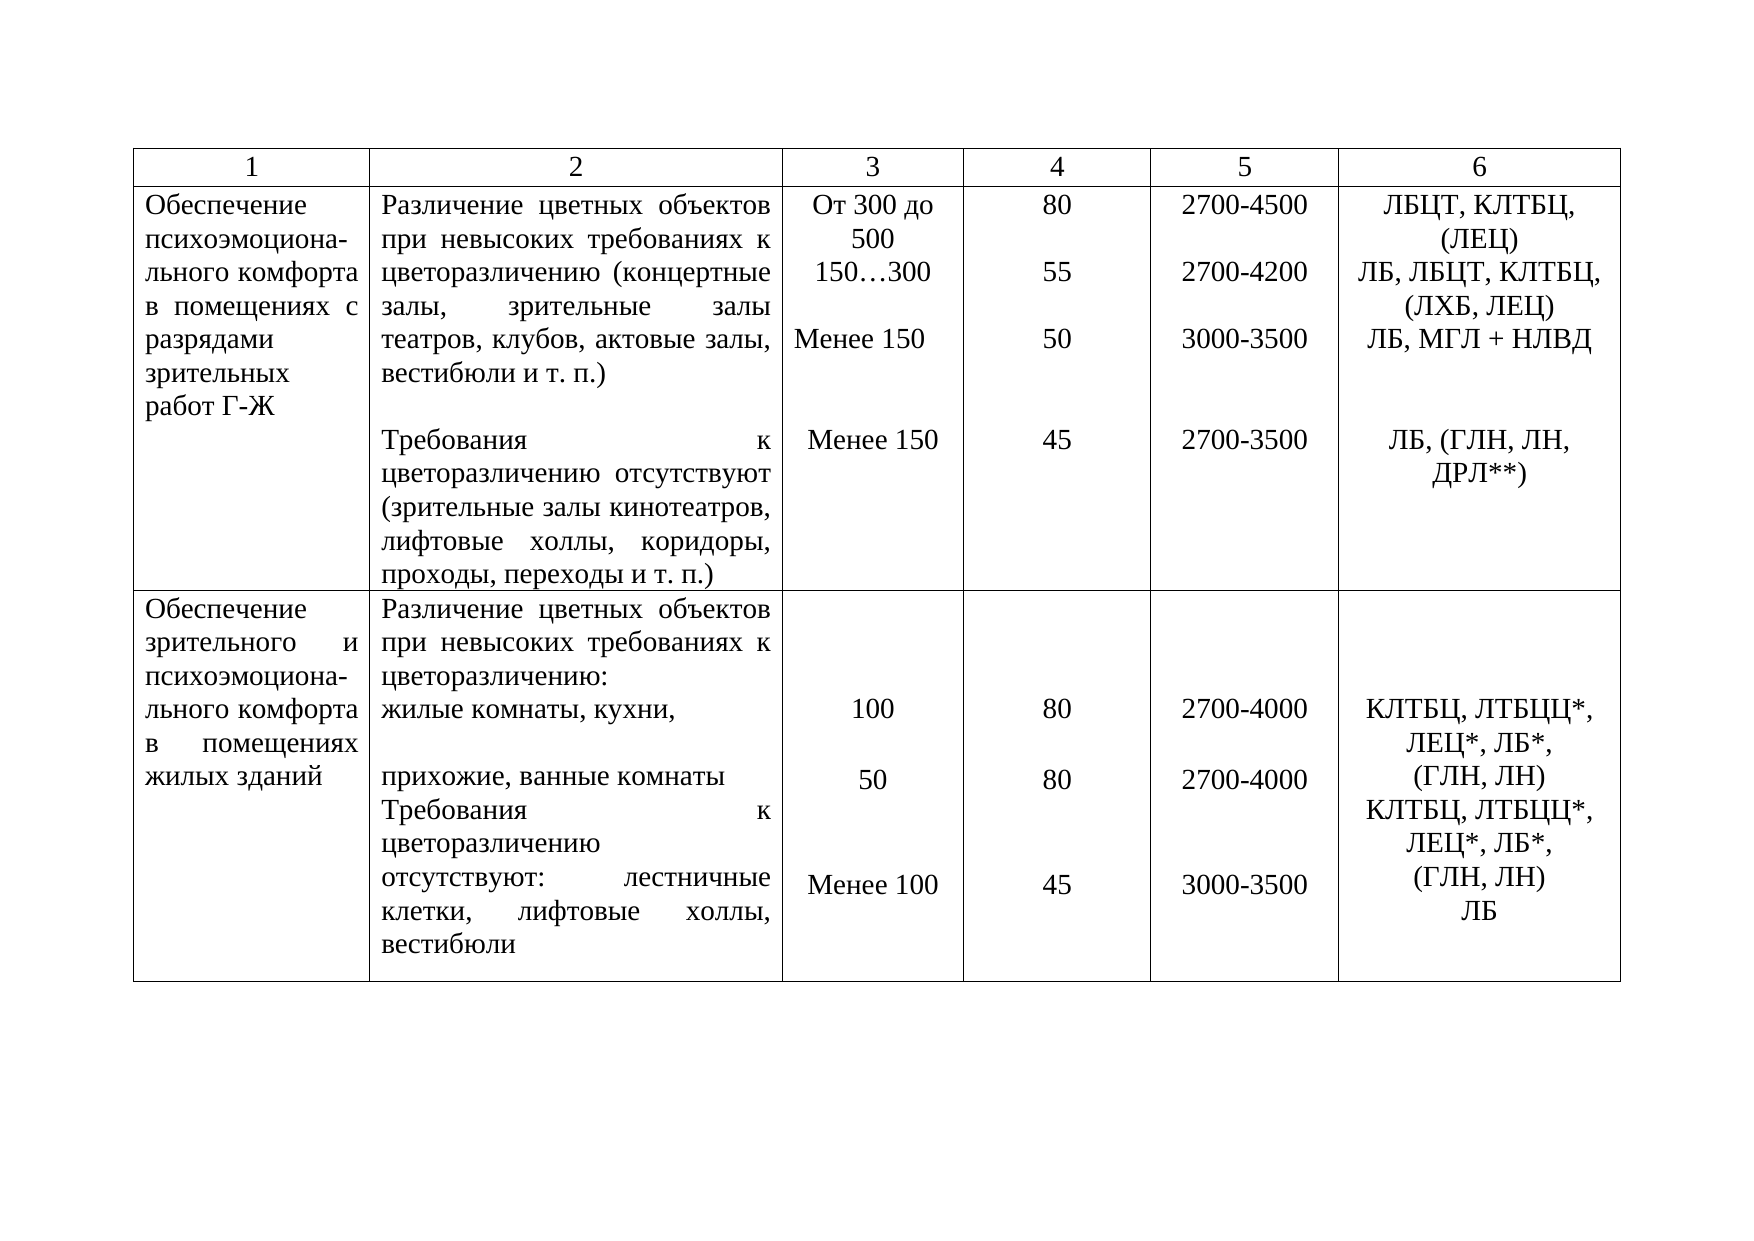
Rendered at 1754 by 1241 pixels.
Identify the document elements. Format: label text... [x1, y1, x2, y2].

table_header 6 [1339, 149, 1620, 186]
table_header 2 [370, 149, 782, 186]
table_cell Обеспечение психоэмоциона-льного комфорта в помещениях с разрядами зрительных работ Г-Ж [134, 187, 369, 590]
table_cell От 300 до 500 150…300 Менее 150 Менее 150 [783, 187, 963, 590]
table_header 1 [134, 149, 369, 186]
table_cell 2700-4500 2700-4200 3000-3500 2700-3500 [1151, 187, 1338, 590]
table_header 5 [1151, 149, 1338, 186]
table_cell 100 50 Менее 100 [783, 591, 963, 981]
table_cell Обеспечение зрительного и психоэмоциона-льного комфорта в помещениях жилых зданий [134, 591, 369, 981]
table_cell 80 55 50 45 [964, 187, 1150, 590]
table_cell ЛБЦТ, КЛТБЦ, (ЛЕЦ) ЛБ, ЛБЦТ, КЛТБЦ, (ЛХБ, ЛЕЦ) ЛБ, МГЛ + НЛВД ЛБ, (ГЛН, ЛН, ДРЛ**) [1339, 187, 1620, 590]
table_cell Различение цветных объектов при невысоких требованиях к цветоразличению (концертные залы, зрительные залы театров, клубов, актовые залы, вестибюли и т. п.) Требования к цветоразличению отсутствуют (зрительные залы кинотеатров, лифтовые холлы, коридоры, проходы, переходы и т. п.) [370, 187, 782, 590]
table_header 4 [964, 149, 1150, 186]
table_cell 80 80 45 [964, 591, 1150, 981]
table_cell Различение цветных объектов при невысоких требованиях к цветоразличению: жилые комнаты, кухни, прихожие, ванные комнаты Требования к цветоразличению отсутствуют: лестничные клетки, лифтовые холлы, вестибюли [370, 591, 782, 981]
table_cell КЛТБЦ, ЛТБЦЦ*, ЛЕЦ*, ЛБ*, (ГЛН, ЛН) КЛТБЦ, ЛТБЦЦ*, ЛЕЦ*, ЛБ*, (ГЛН, ЛН) ЛБ [1339, 591, 1620, 981]
table_header 3 [783, 149, 963, 186]
table_cell 2700-4000 2700-4000 3000-3500 [1151, 591, 1338, 981]
